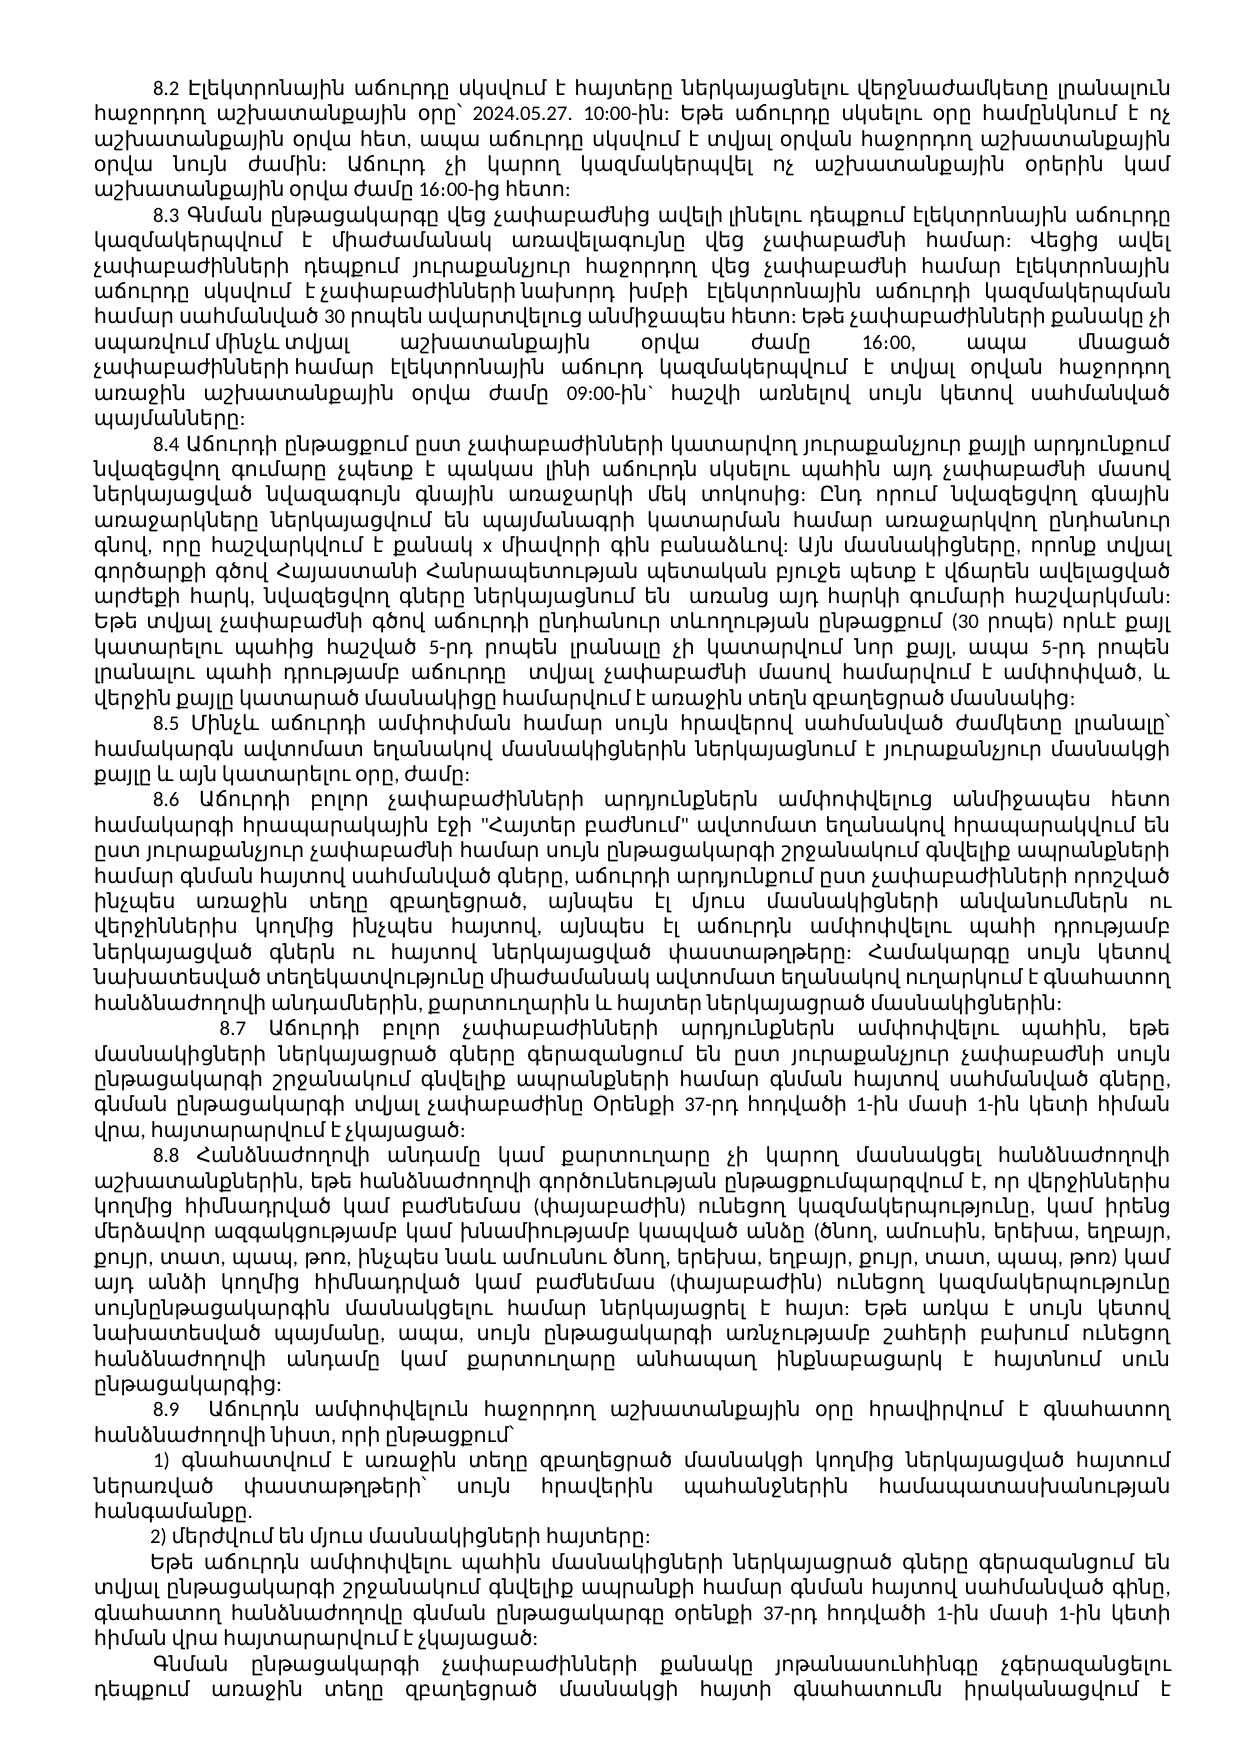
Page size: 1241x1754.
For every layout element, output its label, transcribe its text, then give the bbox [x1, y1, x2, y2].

text 8.8 Հանձնաժողովի անդամը կամ քարտուղարը չի կարող մասնակցել հանձնաժողովի աշխատանքներին, եթե հանձնաժողովի գործունեության ընթացքումպարզվում է, որ վերջիններիս կողմից հիմնադրված կամ բաժնեմաս (փայաբաժին) ունեցող կազմակերպությունը, կամ իրենց մերձավոր ազգակցությամբ կամ խնամիությամբ կապված անձը (ծնող, ամուսին, երեխա, եղբայր, քույր, տատ, պապ, թոռ, ինչպես նաև ամուսնու ծնող, երեխա, եղբայր, քույր, տատ, պապ, թոռ) կամ այդ անձի կողմից հիմնադրված կամ բաժնեմաս (փայաբաժին) ունեցող կազմակերպությունը սույնընթացակարգին մասնակցելու համար ներկայացրել է հայտ: Եթե առկա է սույն կետով նախատեսված պայմանը, ապա, սույն ընթացակարգի առնչությամբ շահերի բախում ունեցող հանձնաժողովի անդամը կամ քարտուղարը անհապաղ ինքնաբացարկ է հայտնում սուն ընթացակարգից: [94, 1142, 1171, 1397]
text 8.6 Աճուրդի բոլոր չափաբաժինների արդյունքներն ամփոփվելուց անմիջապես հետո համակարգի հրապարակային էջի "Հայտեր բաժնում" ավտոմատ եղանակով հրապարակվում են ըստ յուրաքանչյուր չափաբաժնի համար սույն ընթացակարգի շրջանակում գնվելիք ապրանքների համար գնման հայտով սահմանված գները, աճուրդի արդյունքում ըստ չափաբաժինների որոշված ինչպես առաջին տեղը զբաղեցրած, այնպես էլ մյուս մասնակիցների անվանումներն ու վերջիններիս կողմից ինչպես հայտով, այնպես էլ աճուրդն ամփոփվելու պահի դրությամբ ներկայացված գներն ու հայտով ներկայացված փաստաթղթերը: Համակարգը սույն կետով նախատեսված տեղեկատվությունը միաժամանակ ավտոմատ եղանակով ուղարկում է գնահատող հանձնաժողովի անդամներին, քարտուղարին և հայտեր ներկայացրած մասնակիցներին: [94, 787, 1171, 1015]
text 2) մերժվում են մյուս մասնակիցների հայտերը: [94, 1524, 1171, 1549]
text 8.4 Աճուրդի ընթացքում ըստ չափաբաժինների կատարվող յուրաքանչյուր քայլի արդյունքում նվազեցվող գումարը չպետք է պակաս լինի աճուրդն սկսելու պահին այդ չափաբաժնի մասով ներկայացված նվազագույն գնային առաջարկի մեկ տոկոսից: Ընդ որում նվազեցվող գնային առաջարկները ներկայացվում են պայմանագրի կատարման համար առաջարկվող ընդհանուր գնով, որը հաշվարկվում է քանակ x միավորի գին բանաձևով: Այն մասնակիցները, որոնք տվյալ գործարքի գծով Հայաստանի Հանրապետության պետական բյուջե պետք է վճարեն ավելացված արժեքի հարկ, նվազեցվող գները ներկայացնում են առանց այդ հարկի գումարի հաշվարկման: Եթե տվյալ չափաբաժնի գծով աճուրդի ընդհանուր տևողության ընթացքում (30 րոպե) որևէ քայլ կատարելու պահից հաշված 5-րդ րոպեն լրանալը չի կատարվում նոր քայլ, ապա 5-րդ րոպեն լրանալու պահի դրությամբ աճուրդը տվյալ չափաբաժնի մասով համարվում է ամփոփված, և վերջին քայլը կատարած մասնակիցը համարվում է առաջին տեղն զբաղեցրած մասնակից: [94, 431, 1171, 710]
text 8.5 Մինչև աճուրդի ամփոփման համար սույն հրավերով սահմանված ժամկետը լրանալը՝ համակարգն ավտոմատ եղանակով մասնակիցներին ներկայացնում է յուրաքանչյուր մասնակցի քայլը և այն կատարելու օրը, ժամը: [94, 710, 1171, 787]
text 8.2 Էլեկտրոնային աճուրդը սկսվում է հայտերը ներկայացնելու վերջնաժամկետը լրանալուն հաջորդող աշխատանքային օրը՝ 2024.05.27. 10:00 -ին: Եթե աճուրդը սկսելու օրը համընկնում է ոչ աշխատանքային օրվա հետ, ապա աճուրդը սկսվում է տվյալ օրվան հաջորդող աշխատանքային օրվա նույն ժամին: Աճուրդ չի կարող կազմակերպվել ոչ աշխատանքային օրերին կամ աշխատանքային օրվա ժամը 16։00-ից հետո: [94, 75, 1171, 202]
text Եթե աճուրդն ամփոփվելու պահին մասնակիցների ներկայացրած գները գերազանցում են տվյալ ընթացակարգի շրջանակում գնվելիք ապրանքի համար գնման հայտով սահմանված գինը, գնահատող հանձնաժողովը գնման ընթացակարգը օրենքի 37-րդ հոդվածի 1-ին մասի 1-ին կետի հիման վրա հայտարարվում է չկայացած: [94, 1549, 1171, 1651]
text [94, 1651, 1171, 1702]
text 8.3 Գնման ընթացակարգը վեց չափաբաժնից ավելի լինելու դեպքում էլեկտրոնային աճուրդը կազմակերպվում է միաժամանակ առավելագույնը վեց չափաբաժնի համար: Վեցից ավել չափաբաժինների դեպքում յուրաքանչյուր հաջորդող վեց չափաբաժնի համար էլեկտրոնային աճուրդը սկսվում է չափաբաժինների նախորդ խմբի էլեկտրոնային աճուրդի կազմակերպման համար սահմանված 30 րոպեն ավարտվելուց անմիջապես հետո: Եթե չափաբաժինների քանակը չի սպառվում մինչև տվյալ աշխատանքային օրվա ժամը 16։00, ապա մնացած չափաբաժինների համար էլեկտրոնային աճուրդ կազմակերպվում է տվյալ օրվան հաջորդող առաջին աշխատանքային օրվա ժամը 09:00-ին` հաշվի առնելով սույն կետով սահմանված պայմանները: [94, 202, 1171, 431]
text 8.9 Աճուրդն ամփոփվելուն հաջորդող աշխատանքային օրը հրավիրվում է գնահատող հանձնաժողովի նիստ, որի ընթացքում՝ [94, 1397, 1171, 1447]
text 1) գնահատվում է առաջին տեղը զբաղեցրած մասնակցի կողմից ներկայացված հայտում ներառված փաստաթղթերի՝ սույն հրավերին պահանջներին համապատասխանության հանգամանքը. [94, 1447, 1171, 1524]
text 8.7 Աճուրդի բոլոր չափաբաժինների արդյունքներն ամփոփվելու պահին, եթե մասնակիցների ներկայացրած գները գերազանցում են ըստ յուրաքանչյուր չափաբաժնի սույն ընթացակարգի շրջանակում գնվելիք ապրանքների համար գնման հայտով սահմանված գները, գնման ընթացակարգի տվյալ չափաբաժինը Օրենքի 37-րդ հոդվածի 1-ին մասի 1-ին կետի հիման վրա, հայտարարվում է չկայացած: [94, 1015, 1171, 1142]
